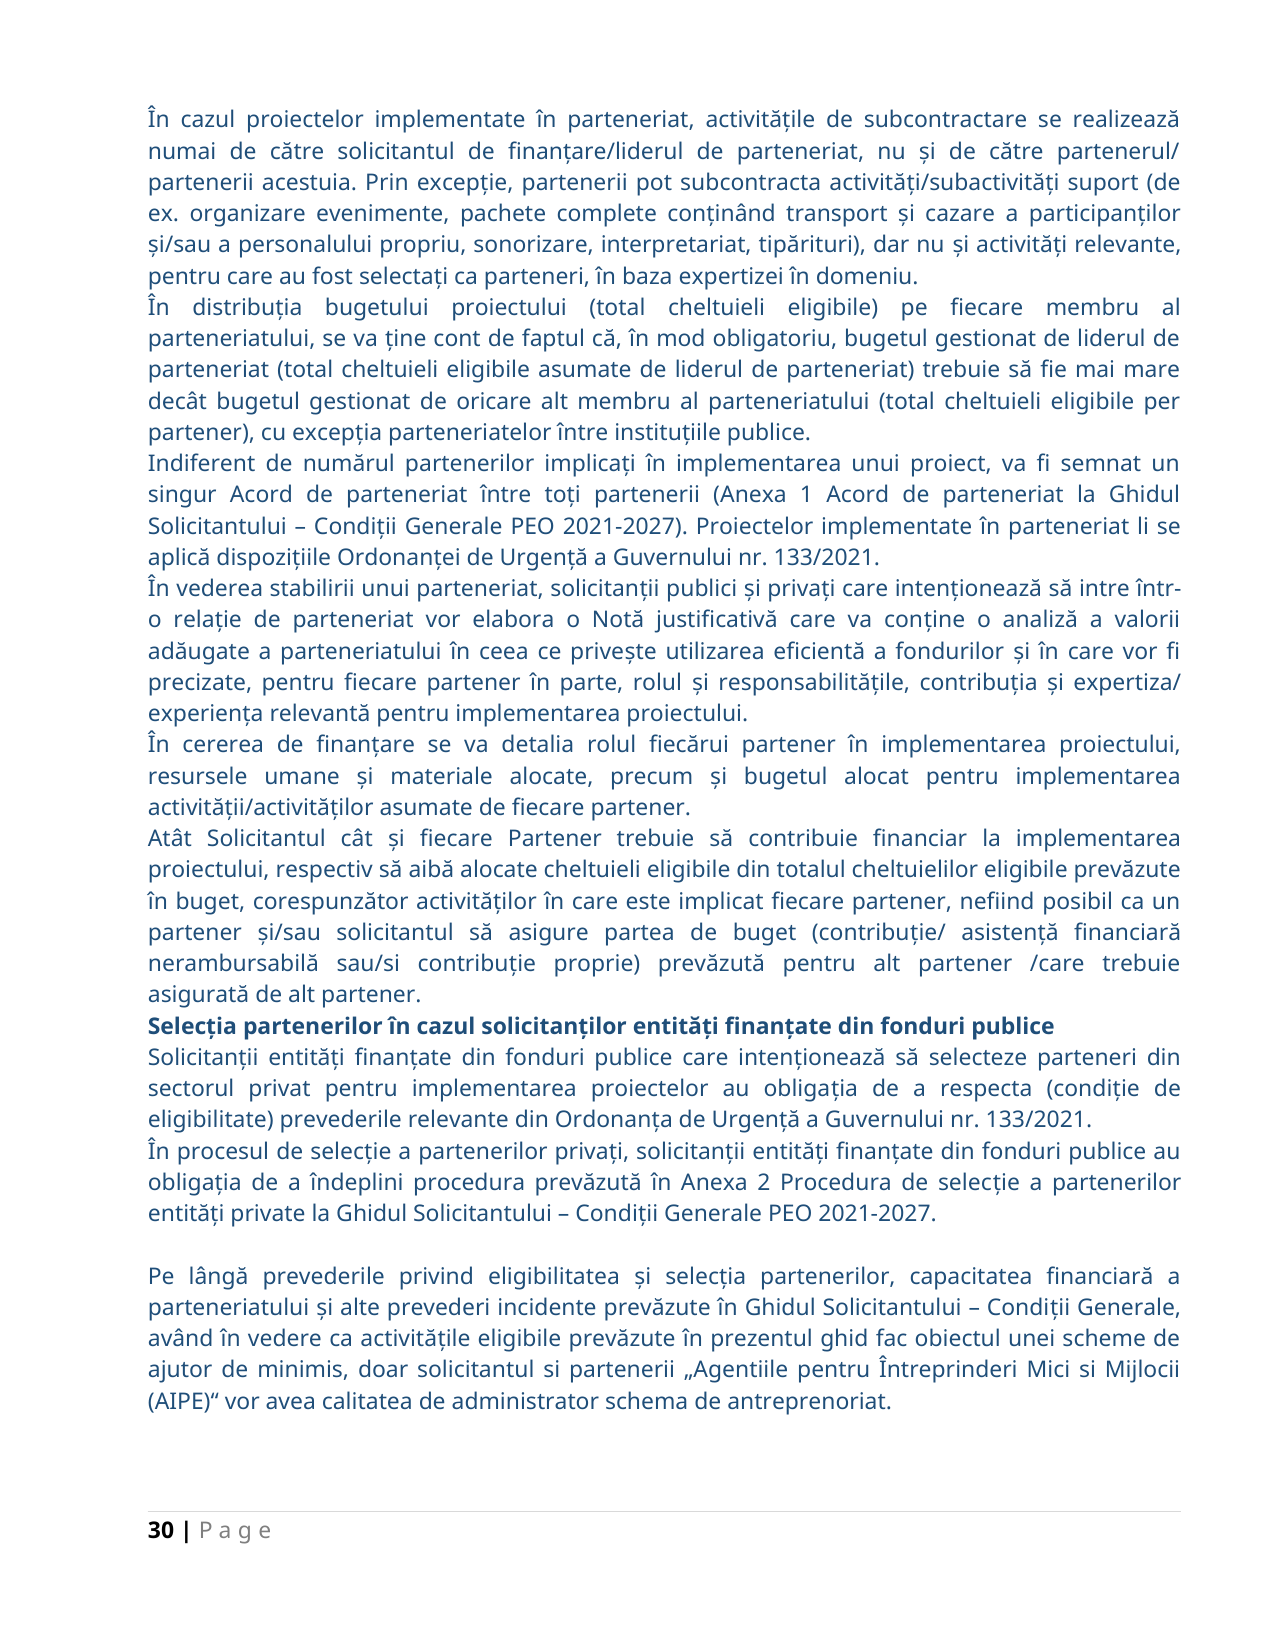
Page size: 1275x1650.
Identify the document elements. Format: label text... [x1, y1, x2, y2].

text În vederea stabilirii unui parteneriat, solicitanții publici și privați care intenționează să intre într-o relație de parteneriat vor elabora o Notă justificativă care va conține o analiză a valorii adăugate a parteneriatului în ceea ce privește utilizarea eficientă a fondurilor și în care vor fi precizate, pentru fiecare partener în parte, rolul și responsabilitățile, contribuția și expertiza/ experiența relevantă pentru implementarea proiectului. [148, 572, 1181, 728]
text Selecția partenerilor în cazul solicitanților entități finanțate din fonduri publice [148, 1010, 1181, 1041]
text În distribuția bugetului proiectului (total cheltuieli eligibile) pe fiecare membru al parteneriatului, se va ține cont de faptul că, în mod obligatoriu, bugetul gestionat de liderul de parteneriat (total cheltuieli eligibile asumate de liderul de parteneriat) trebuie să fie mai mare decât bugetul gestionat de oricare alt membru al parteneriatului (total cheltuieli eligibile per partener), cu excepția parteneriatelor între instituțiile publice. [148, 291, 1181, 447]
text Indiferent de numărul partenerilor implicaţi în implementarea unui proiect, va fi semnat un singur Acord de parteneriat între toţi partenerii (Anexa 1 Acord de parteneriat la Ghidul Solicitantului – Condiții Generale PEO 2021-2027). Proiectelor implementate în parteneriat li se aplică dispozițiile Ordonanței de Urgență a Guvernului nr. 133/2021. [148, 447, 1181, 572]
text În cazul proiectelor implementate în parteneriat, activităţile de subcontractare se realizează numai de către solicitantul de finanţare/liderul de parteneriat, nu şi de către partenerul/ partenerii acestuia. Prin excepție, partenerii pot subcontracta activități/subactivități suport (de ex. organizare evenimente, pachete complete conţinând transport şi cazare a participanţilor şi/sau a personalului propriu, sonorizare, interpretariat, tipărituri), dar nu și activități relevante, pentru care au fost selectați ca parteneri, în baza expertizei în domeniu. [148, 103, 1181, 291]
text În procesul de selecție a partenerilor privați, solicitanții entități finanțate din fonduri publice au obligația de a îndeplini procedura prevăzută în Anexa 2 Procedura de selecție a partenerilor entități private la Ghidul Solicitantului – Condiții Generale PEO 2021-2027. [148, 1135, 1181, 1228]
text Atât Solicitantul cât și fiecare Partener trebuie să contribuie financiar la implementarea proiectului, respectiv să aibă alocate cheltuieli eligibile din totalul cheltuielilor eligibile prevăzute în buget, corespunzător activităților în care este implicat fiecare partener, nefiind posibil ca un partener și/sau solicitantul să asigure partea de buget (contribuție/ asistență financiară nerambursabilă sau/si contribuție proprie) prevăzută pentru alt partener /care trebuie asigurată de alt partener. [148, 822, 1181, 1010]
text Pe lângă prevederile privind eligibilitatea și selecția partenerilor, capacitatea financiară a parteneriatului și alte prevederi incidente prevăzute în Ghidul Solicitantului – Condiții Generale, având în vedere ca activitățile eligibile prevăzute în prezentul ghid fac obiectul unei scheme de ajutor de minimis, doar solicitantul si partenerii „Agentiile pentru Întreprinderi Mici si Mijlocii (AIPE)“ vor avea calitatea de administrator schema de antreprenoriat. [148, 1260, 1181, 1416]
text În cererea de finanțare se va detalia rolul fiecărui partener în implementarea proiectului, resursele umane și materiale alocate, precum și bugetul alocat pentru implementarea activității/activităților asumate de fiecare partener. [148, 728, 1181, 822]
text Solicitanții entități finanțate din fonduri publice care intenționează să selecteze parteneri din sectorul privat pentru implementarea proiectelor au obligația de a respecta (condiție de eligibilitate) prevederile relevante din Ordonanța de Urgență a Guvernului nr. 133/2021. [148, 1041, 1181, 1135]
